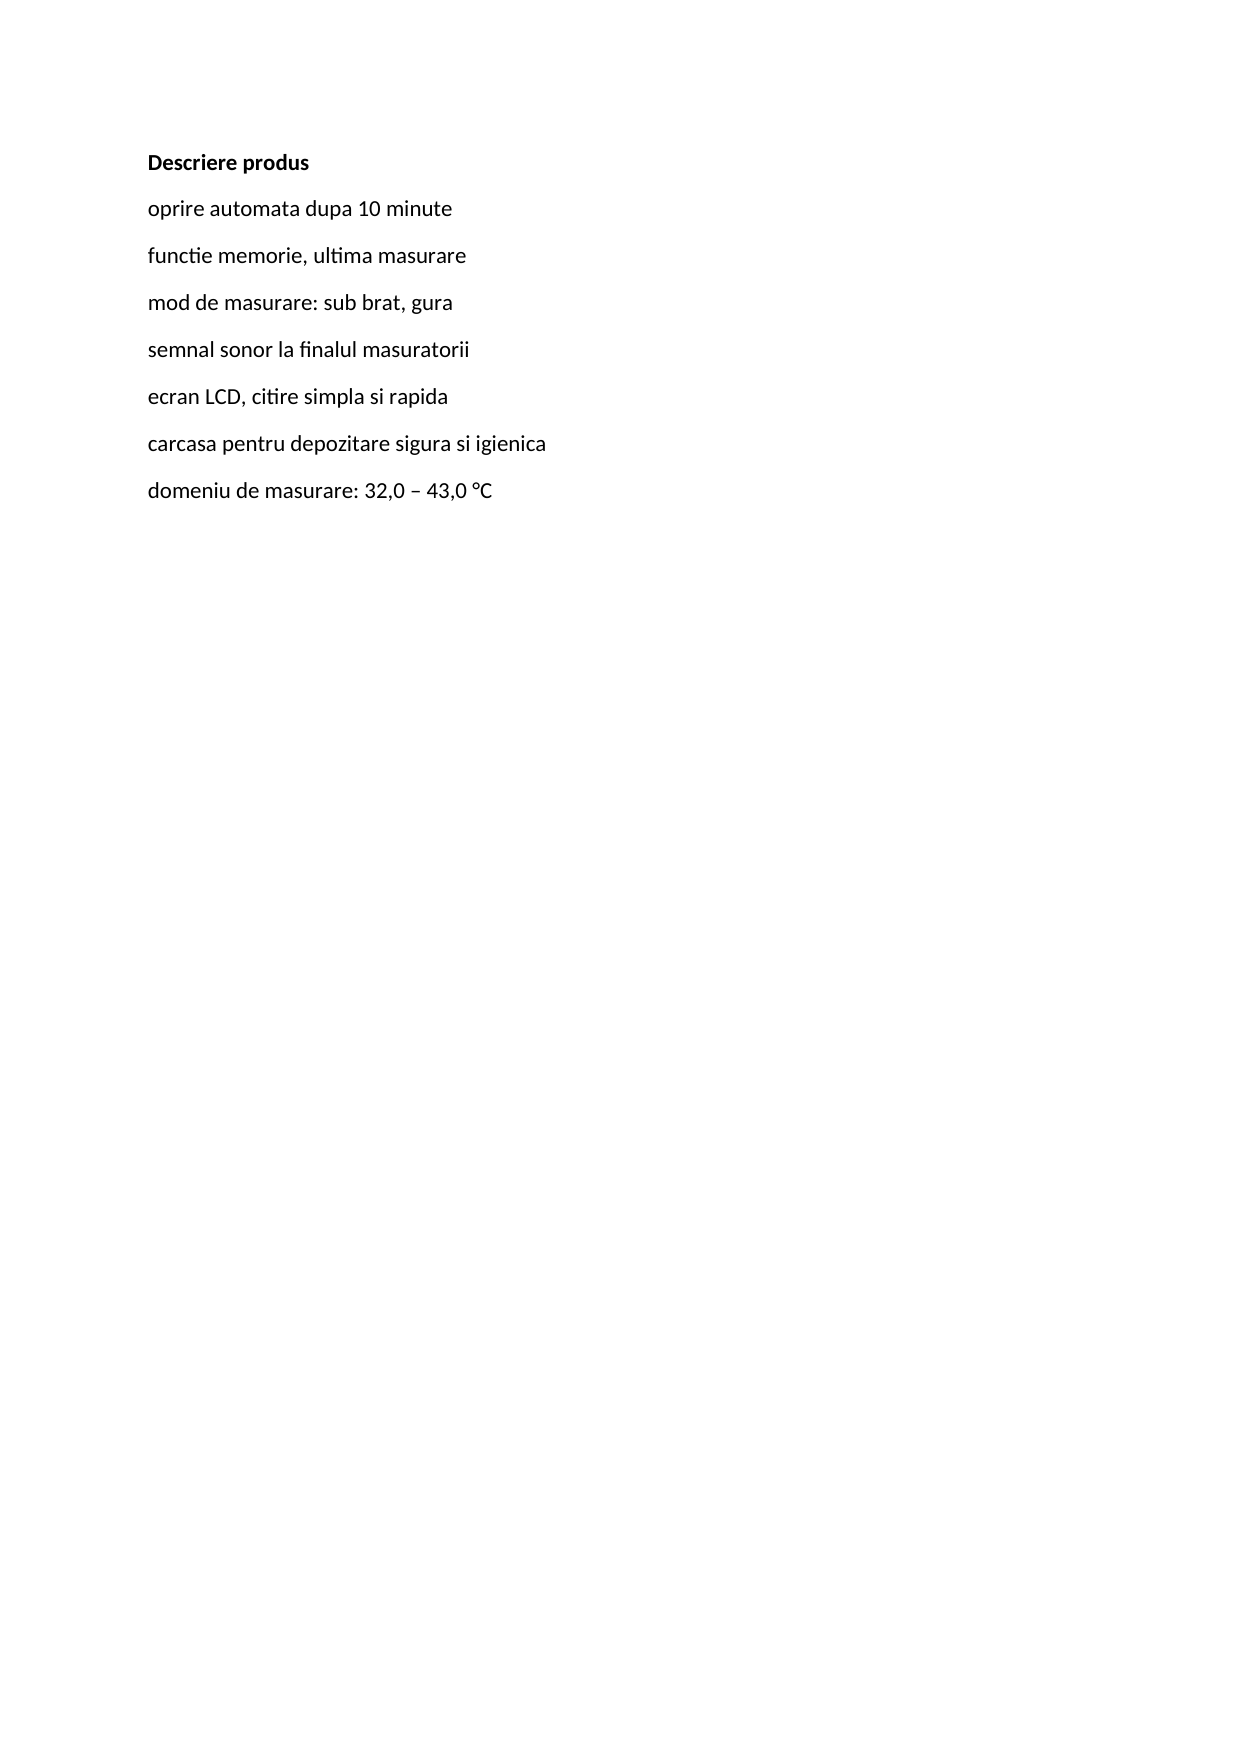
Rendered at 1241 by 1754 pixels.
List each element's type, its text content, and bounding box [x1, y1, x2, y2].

text oprire automata dupa 10 minute [148, 194, 1093, 222]
text semnal sonor la finalul masuratorii [148, 335, 1093, 363]
text Descriere produs [148, 148, 1093, 176]
text domeniu de masurare: 32,0 – 43,0 °C [148, 476, 1093, 504]
text mod de masurare: sub brat, gura [148, 288, 1093, 316]
text functie memorie, ultima masurare [148, 241, 1093, 269]
text carcasa pentru depozitare sigura si igienica [148, 429, 1093, 457]
text ecran LCD, citire simpla si rapida [148, 382, 1093, 410]
